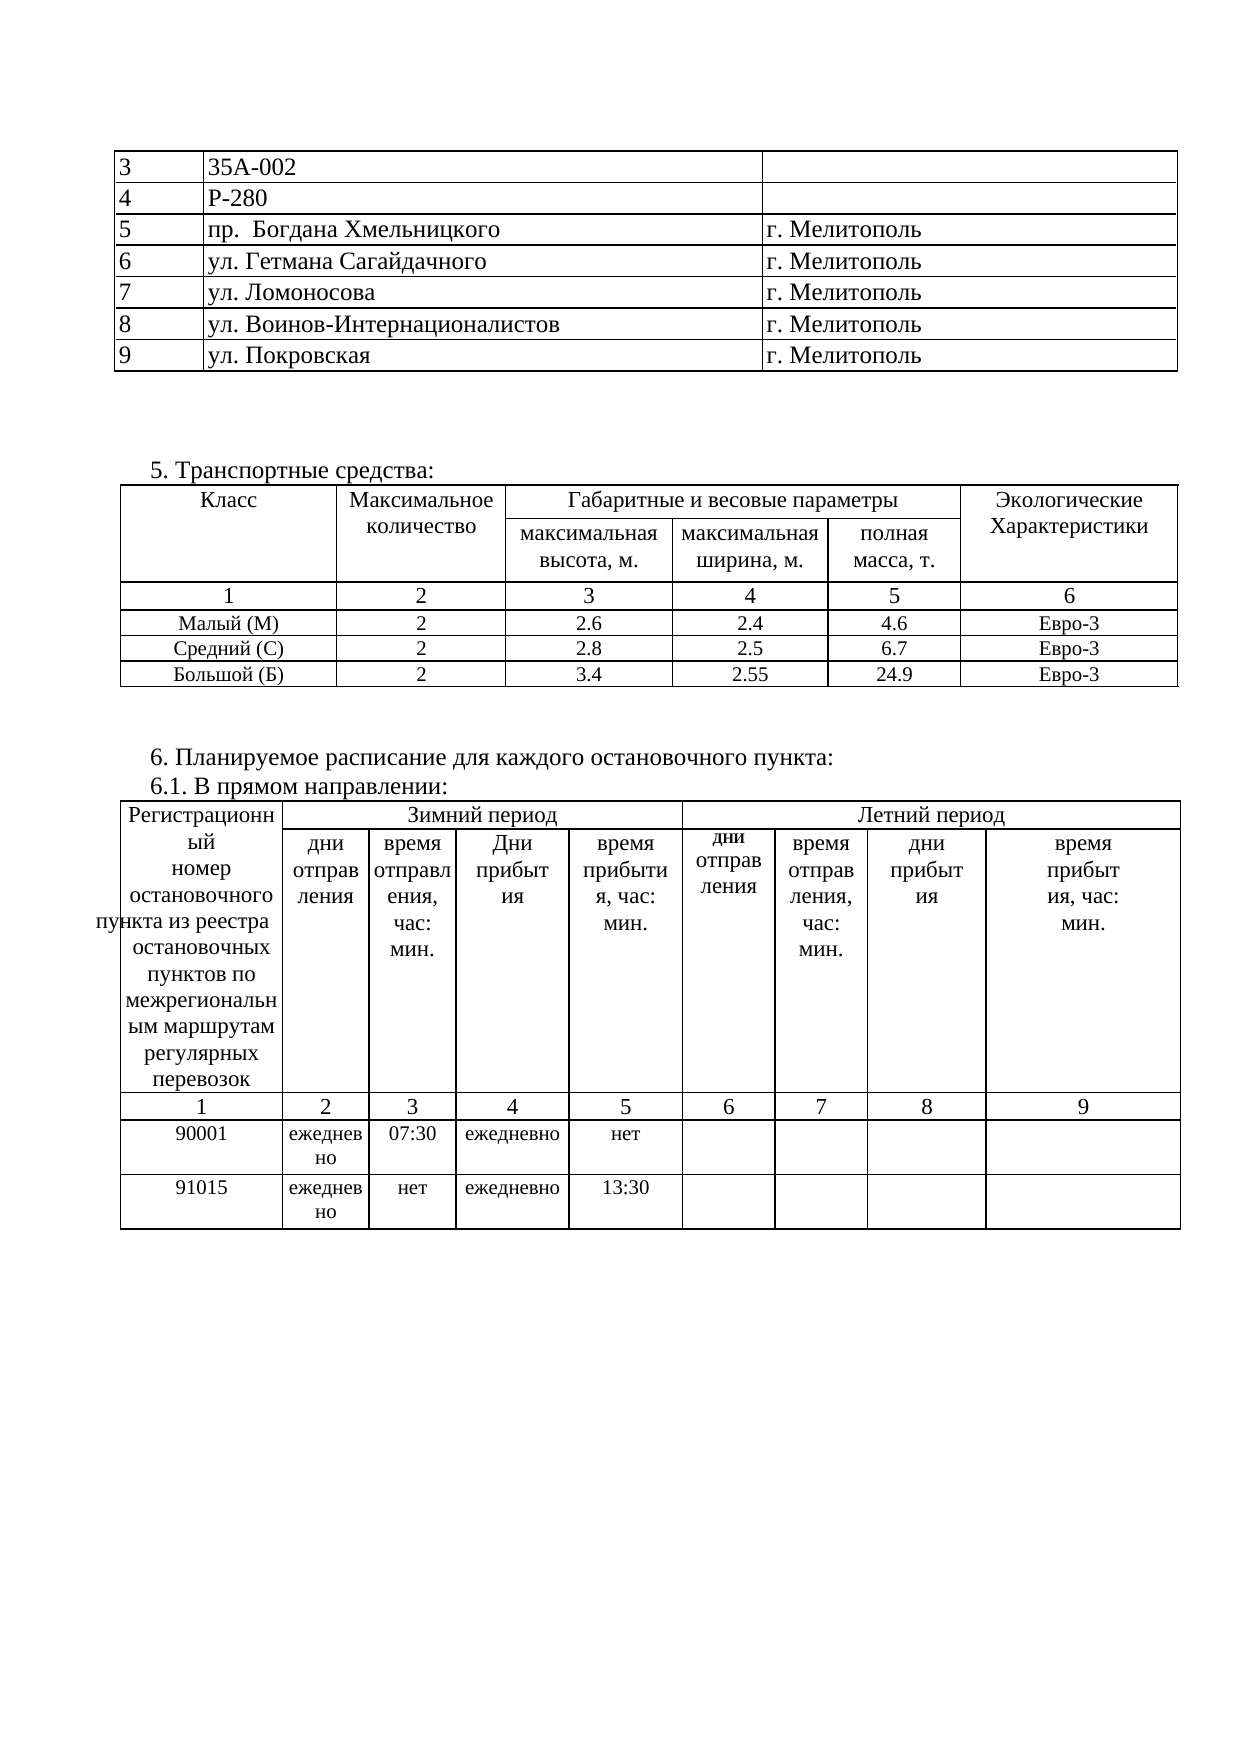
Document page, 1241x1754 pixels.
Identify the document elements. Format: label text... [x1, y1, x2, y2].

table_cell 8 [868, 1093, 985, 1119]
table_cell 2.6 [506, 611, 672, 634]
table_cell Большой (Б) [121, 662, 336, 686]
table_cell [776, 1121, 867, 1174]
table_cell 91015 [121, 1175, 282, 1228]
table_cell 4 [115, 183, 203, 213]
table_cell г. Мелитополь [763, 339, 1177, 370]
table_header Экологические Характеристики [961, 486, 1177, 581]
text 5. Транспортные средства: [150, 456, 1090, 484]
table_cell 2 [283, 1093, 368, 1119]
table_cell 2.4 [673, 611, 827, 634]
table_cell [683, 1175, 774, 1228]
table_cell ул. Гетмана Сагайдачного [204, 246, 762, 276]
table_cell Малый (М) [121, 611, 336, 634]
table_cell [868, 1121, 985, 1174]
table_cell г. Мелитополь [763, 213, 1177, 244]
table_cell 1 [121, 1093, 282, 1119]
table_cell [776, 1175, 867, 1228]
table_header Регистрационный номер остановочного пункта из реестра остановочных пунктов по межрегиональным маршрутам регулярных перевозок [121, 802, 282, 1091]
table_cell 3.4 [506, 662, 672, 686]
table_cell 3 [506, 583, 672, 609]
table_cell ул. Воинов-Интернационалистов [204, 309, 762, 339]
table_cell 2 [337, 662, 505, 686]
table_cell 13:30 [570, 1175, 682, 1228]
table_cell время прибыт ия, час: мин. [987, 830, 1180, 1091]
table_cell 9 [987, 1093, 1180, 1119]
table_cell 6 [115, 245, 203, 276]
table_cell 24.9 [829, 662, 960, 686]
table_cell 2.5 [673, 636, 827, 660]
table_cell 5 [115, 214, 203, 244]
table_cell максимальная ширина, м. [673, 519, 827, 581]
table_cell [763, 181, 1177, 213]
table_cell Евро-3 [961, 611, 1177, 634]
text 6.1. В прямом направлении: [150, 771, 1090, 800]
table_cell 90001 [121, 1121, 282, 1174]
table_cell Евро-3 [961, 662, 1177, 686]
table_cell 7 [776, 1093, 867, 1119]
table_cell Евро-3 [961, 636, 1177, 660]
table_cell время отправл ения, час: мин. [370, 830, 455, 1091]
table_cell ул. Покровская [204, 340, 762, 370]
table_cell 5 [570, 1093, 682, 1119]
table_cell ежедневно [457, 1175, 568, 1228]
table_cell пр. Богдана Хмельницкого [204, 215, 762, 244]
table_cell ежедневно [283, 1121, 368, 1174]
table_cell г. Мелитополь [763, 307, 1177, 339]
table_cell 3 [370, 1093, 455, 1119]
table_cell 6.7 [829, 636, 960, 660]
table_cell 6 [683, 1093, 774, 1119]
table_cell полная масса, т. [829, 519, 960, 581]
text 6. Планируемое расписание для каждого остановочного пункта: [150, 742, 1090, 771]
table_cell время отправ ления, час: мин. [776, 830, 867, 1091]
table_cell ул. Ломоносова [204, 277, 762, 307]
table_cell 07:30 [370, 1121, 455, 1174]
table_cell 1 [121, 583, 336, 609]
table_cell г. Мелитополь [763, 244, 1177, 276]
table_cell 2.55 [673, 662, 827, 686]
table_cell г. Мелитополь [763, 276, 1177, 307]
table_cell 2 [337, 611, 505, 634]
table_cell нет [570, 1121, 682, 1174]
table_cell максимальная высота, м. [506, 519, 672, 581]
table_cell 8 [115, 308, 203, 339]
table_cell ДНИ отправ ления [683, 830, 774, 1091]
table_cell Дни прибыт ия [457, 830, 568, 1091]
table_cell 35А-002 [204, 152, 762, 181]
table_cell 4.6 [829, 611, 960, 634]
table_header Летний период [683, 802, 1180, 828]
table_cell 4 [673, 583, 827, 609]
table_cell 6 [961, 583, 1177, 609]
table_cell Р-280 [204, 183, 762, 213]
table_cell дни прибыт ия [868, 830, 985, 1091]
table_cell ежедневно [283, 1175, 368, 1228]
table_header Габаритные и весовые параметры [506, 486, 960, 518]
table_cell 7 [115, 277, 203, 307]
table_cell 9 [115, 340, 203, 370]
table_cell [987, 1121, 1180, 1174]
table_cell [683, 1121, 774, 1174]
table_cell 2.8 [506, 636, 672, 660]
table_cell нет [370, 1175, 455, 1228]
table_cell Средний (С) [121, 636, 336, 660]
table_cell 2 [337, 583, 505, 609]
table_cell [868, 1175, 985, 1228]
table_cell ежедневно [457, 1121, 568, 1174]
table_cell 2 [337, 636, 505, 660]
table_header Максимальное количество [337, 486, 505, 581]
table_cell [987, 1175, 1180, 1228]
table_cell дни отправ ления [283, 830, 368, 1091]
table_header Зимний период [283, 802, 682, 828]
table_header Класс [121, 486, 336, 581]
table_cell 4 [457, 1093, 568, 1119]
table_cell 5 [829, 583, 960, 609]
table_cell время прибыти я, час: мин. [570, 830, 682, 1091]
table_cell [763, 152, 1177, 181]
table_cell 3 [115, 152, 203, 181]
